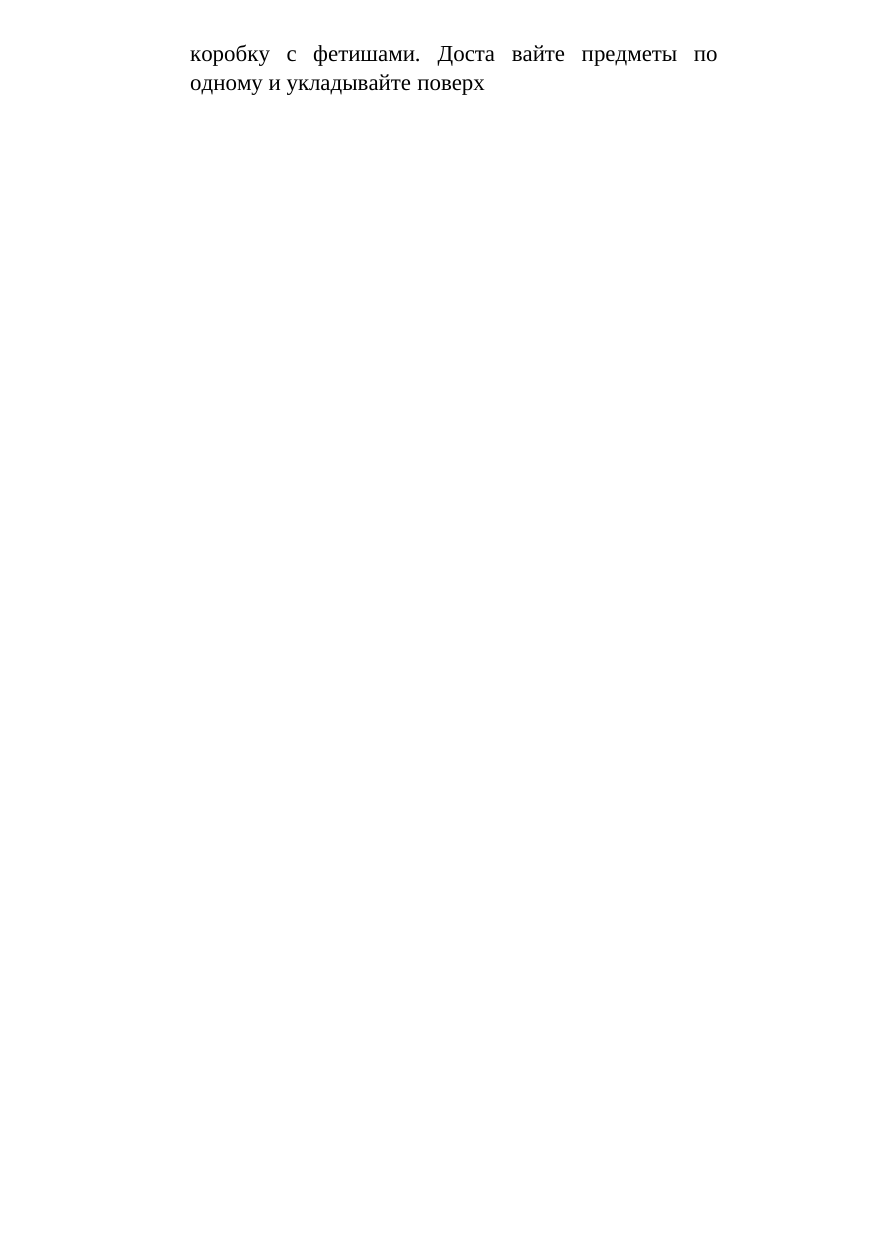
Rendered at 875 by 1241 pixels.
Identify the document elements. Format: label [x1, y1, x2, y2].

list [154, 39, 718, 95]
